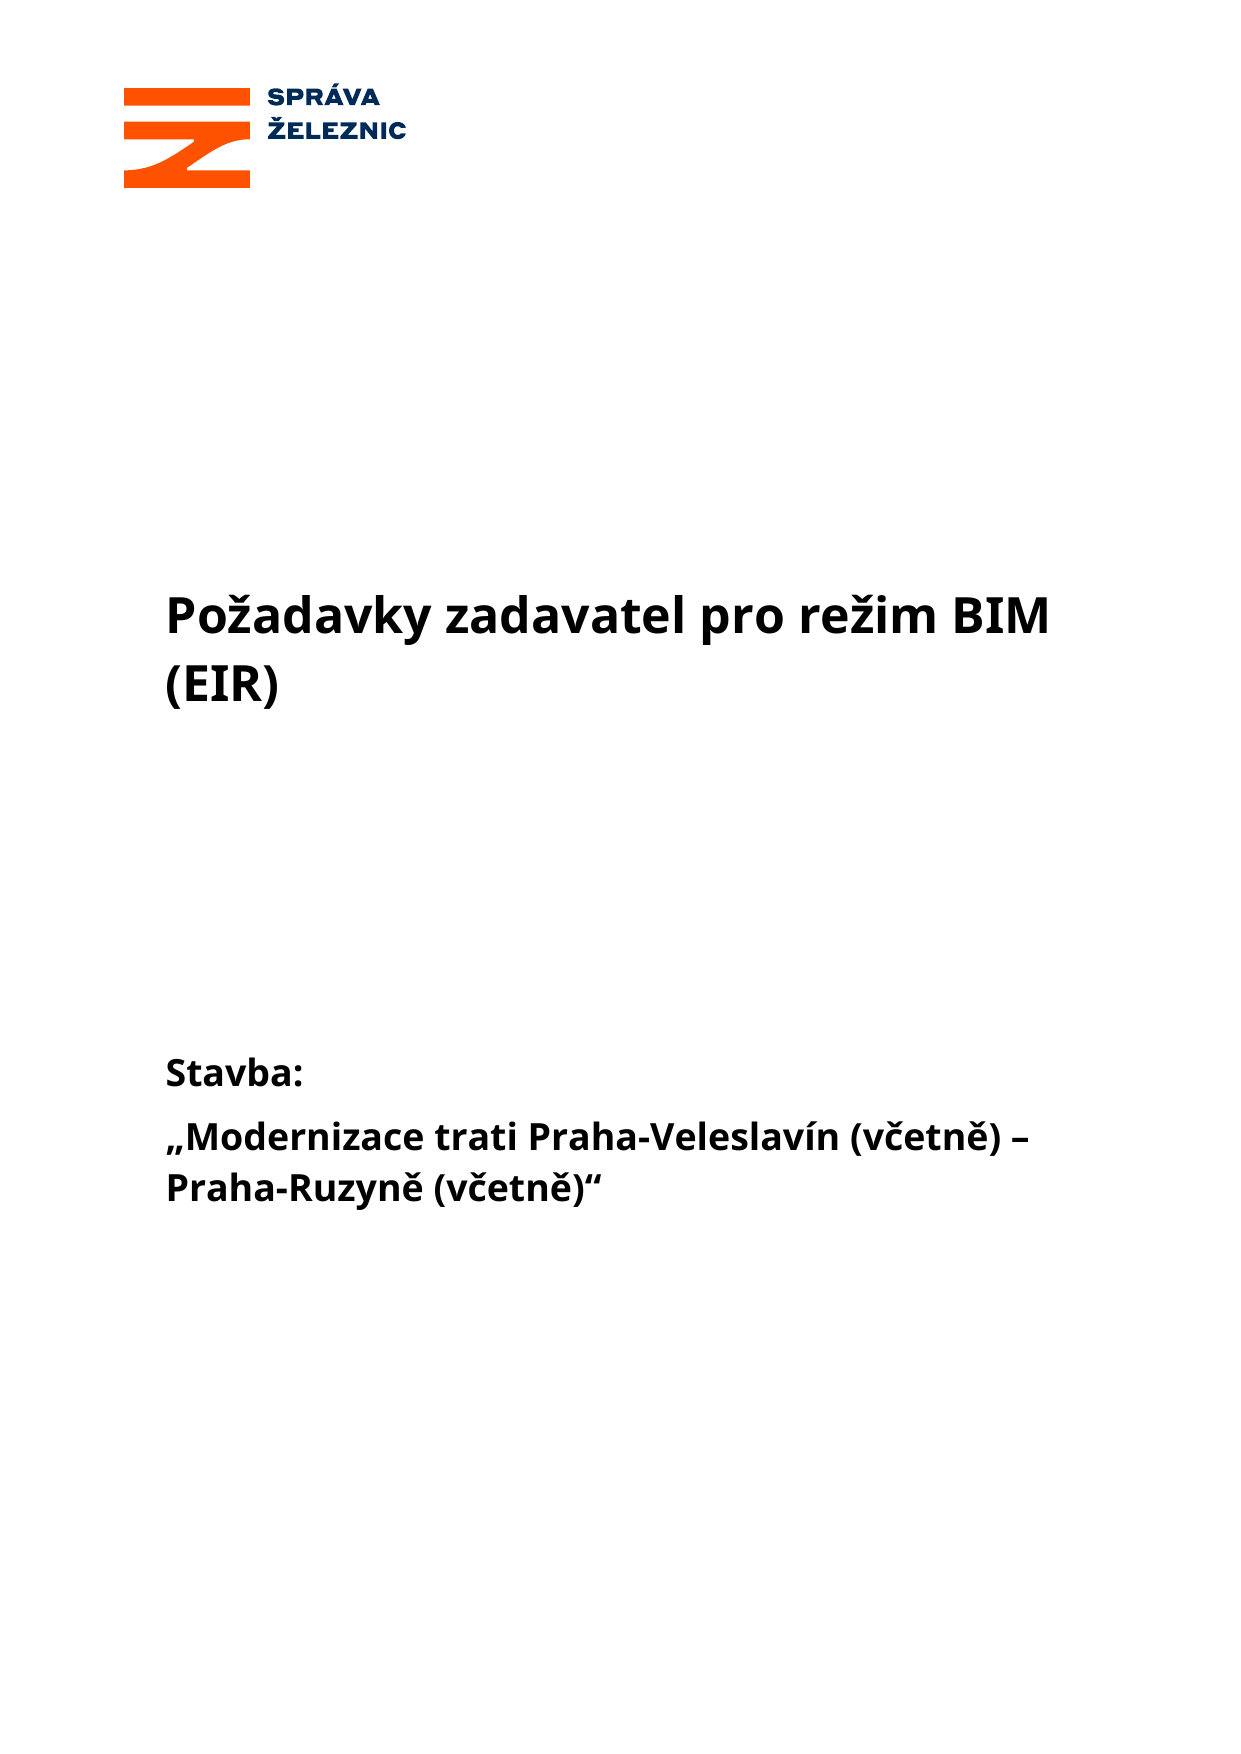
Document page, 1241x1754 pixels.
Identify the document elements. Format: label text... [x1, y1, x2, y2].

text Stavba: [165, 1046, 1075, 1097]
text Požadavky zadavatel pro režim BIM (EIR) [165, 580, 1075, 716]
